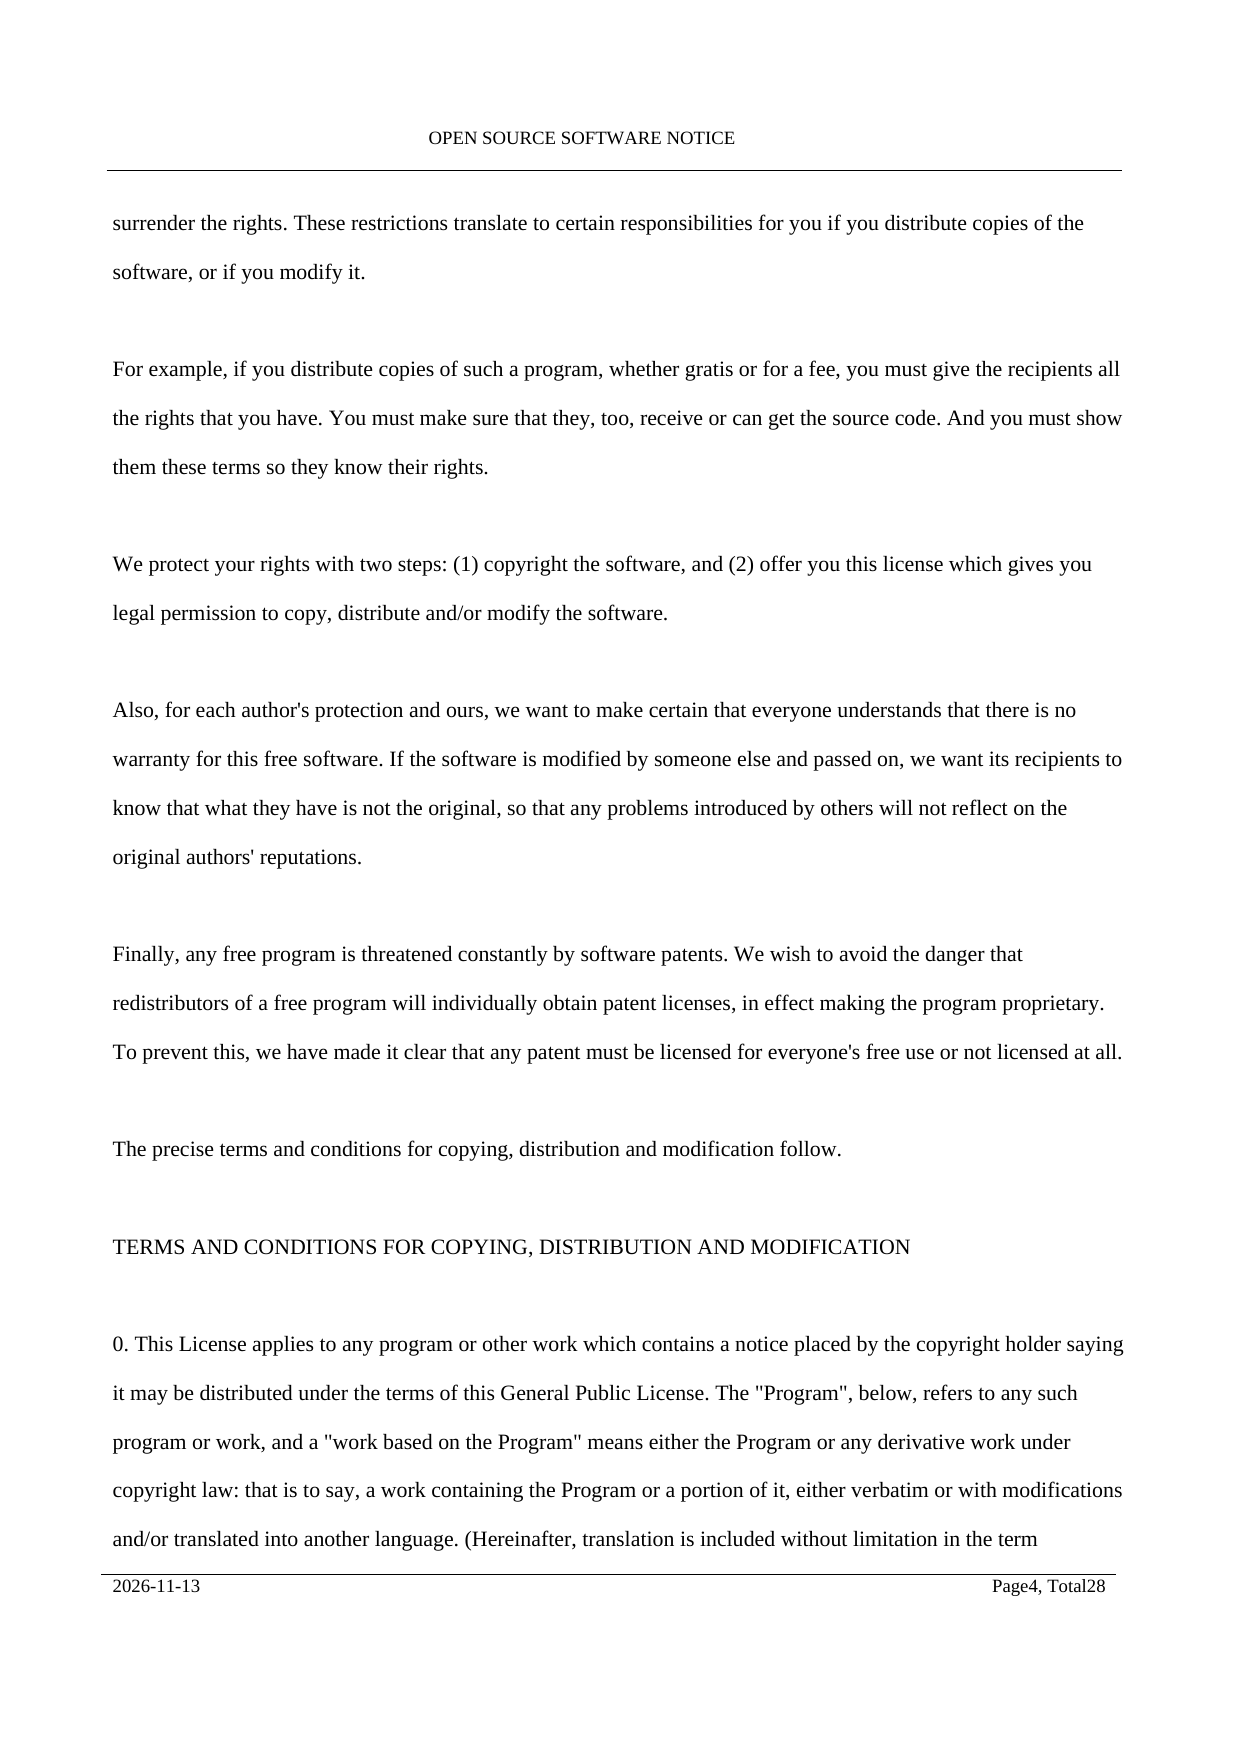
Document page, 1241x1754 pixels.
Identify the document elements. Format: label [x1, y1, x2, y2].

text [112, 206, 1128, 1555]
